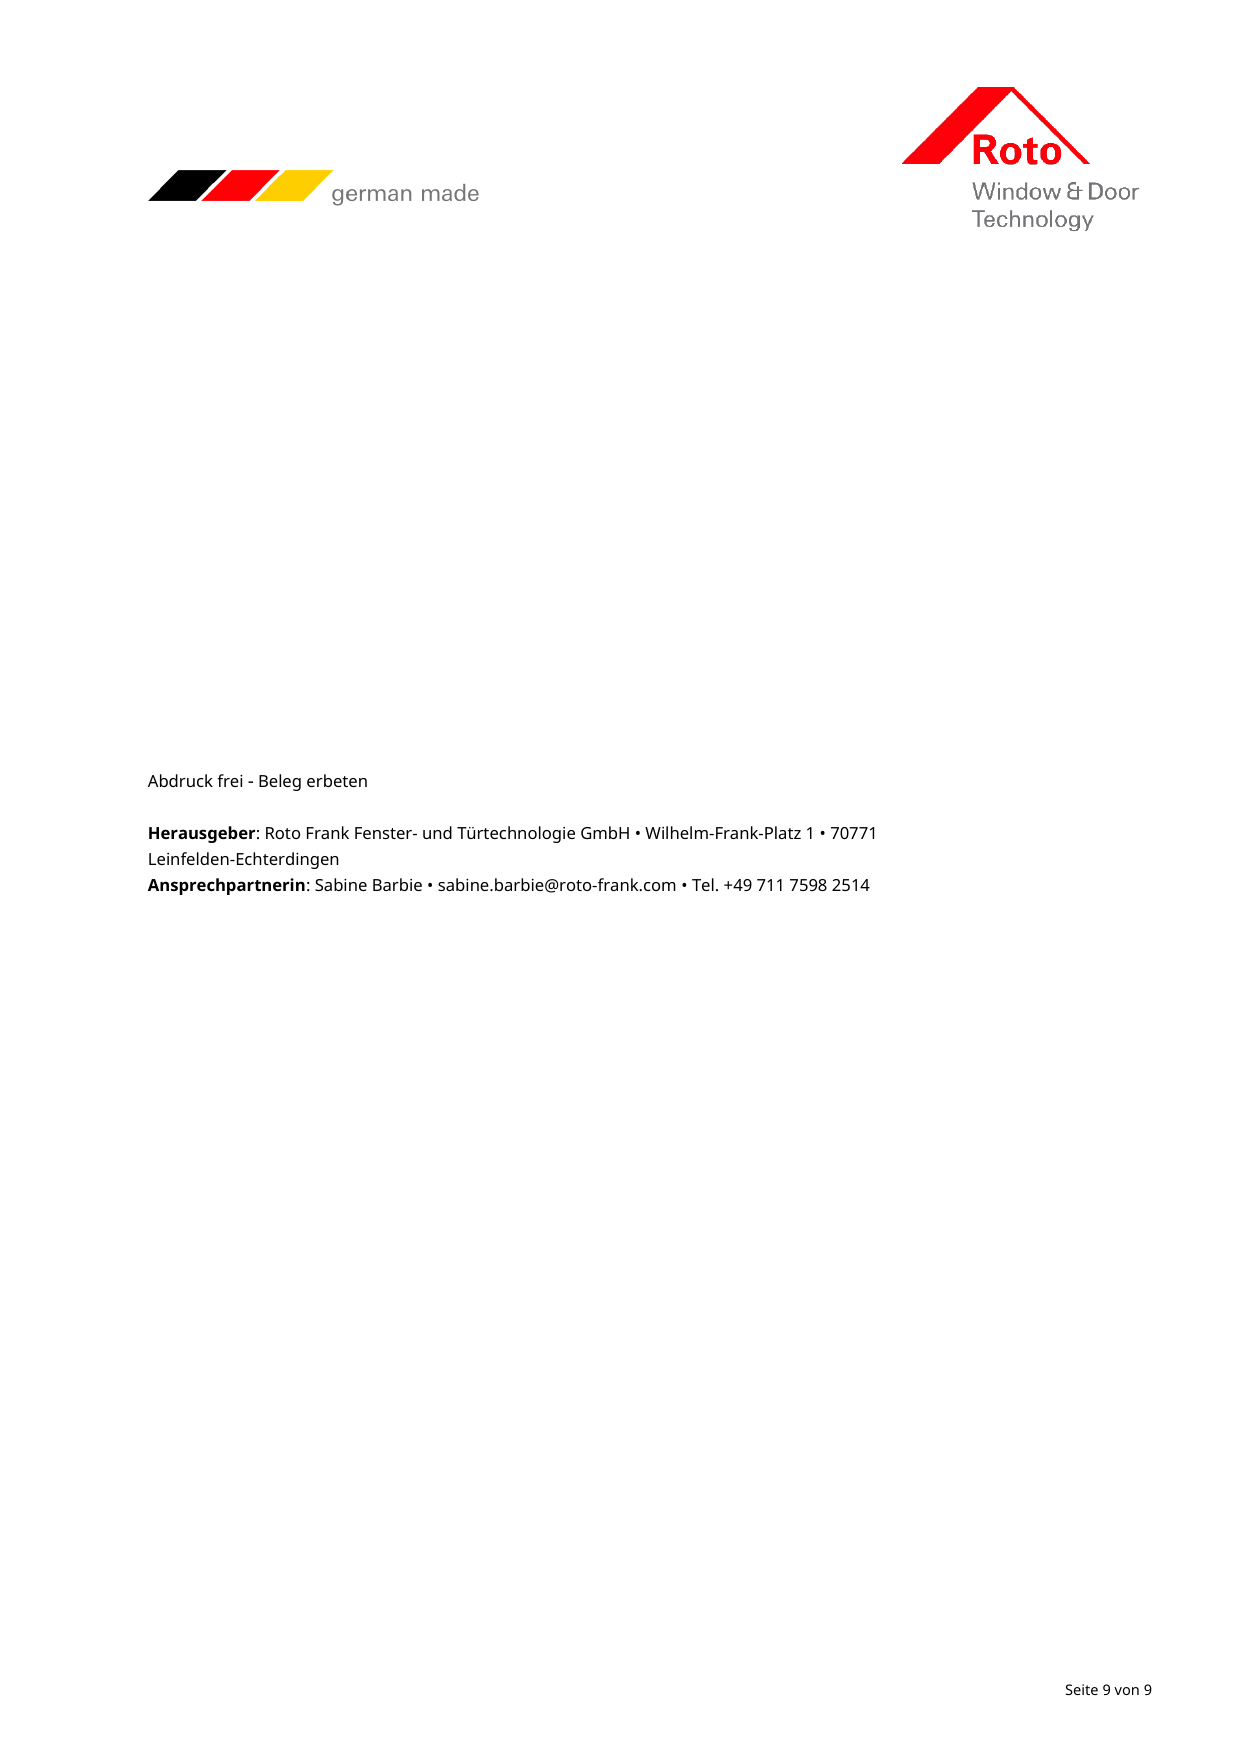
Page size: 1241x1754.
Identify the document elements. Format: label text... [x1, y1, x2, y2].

text Abdruck frei Beleg erbeten [148, 770, 945, 792]
text Ansprechpartnerin: Sabine Barbie • sabine.barbie@roto-frank.com • Tel. +49 711 7598 2514 [148, 874, 945, 897]
text Herausgeber: Roto Frank Fenster- und Türtechnologie GmbH • Wilhelm-Frank-Platz 1 • 70771 Leinfelden-Echterdingen [148, 822, 945, 871]
picture [147, 169, 481, 208]
picture [902, 87, 1196, 235]
